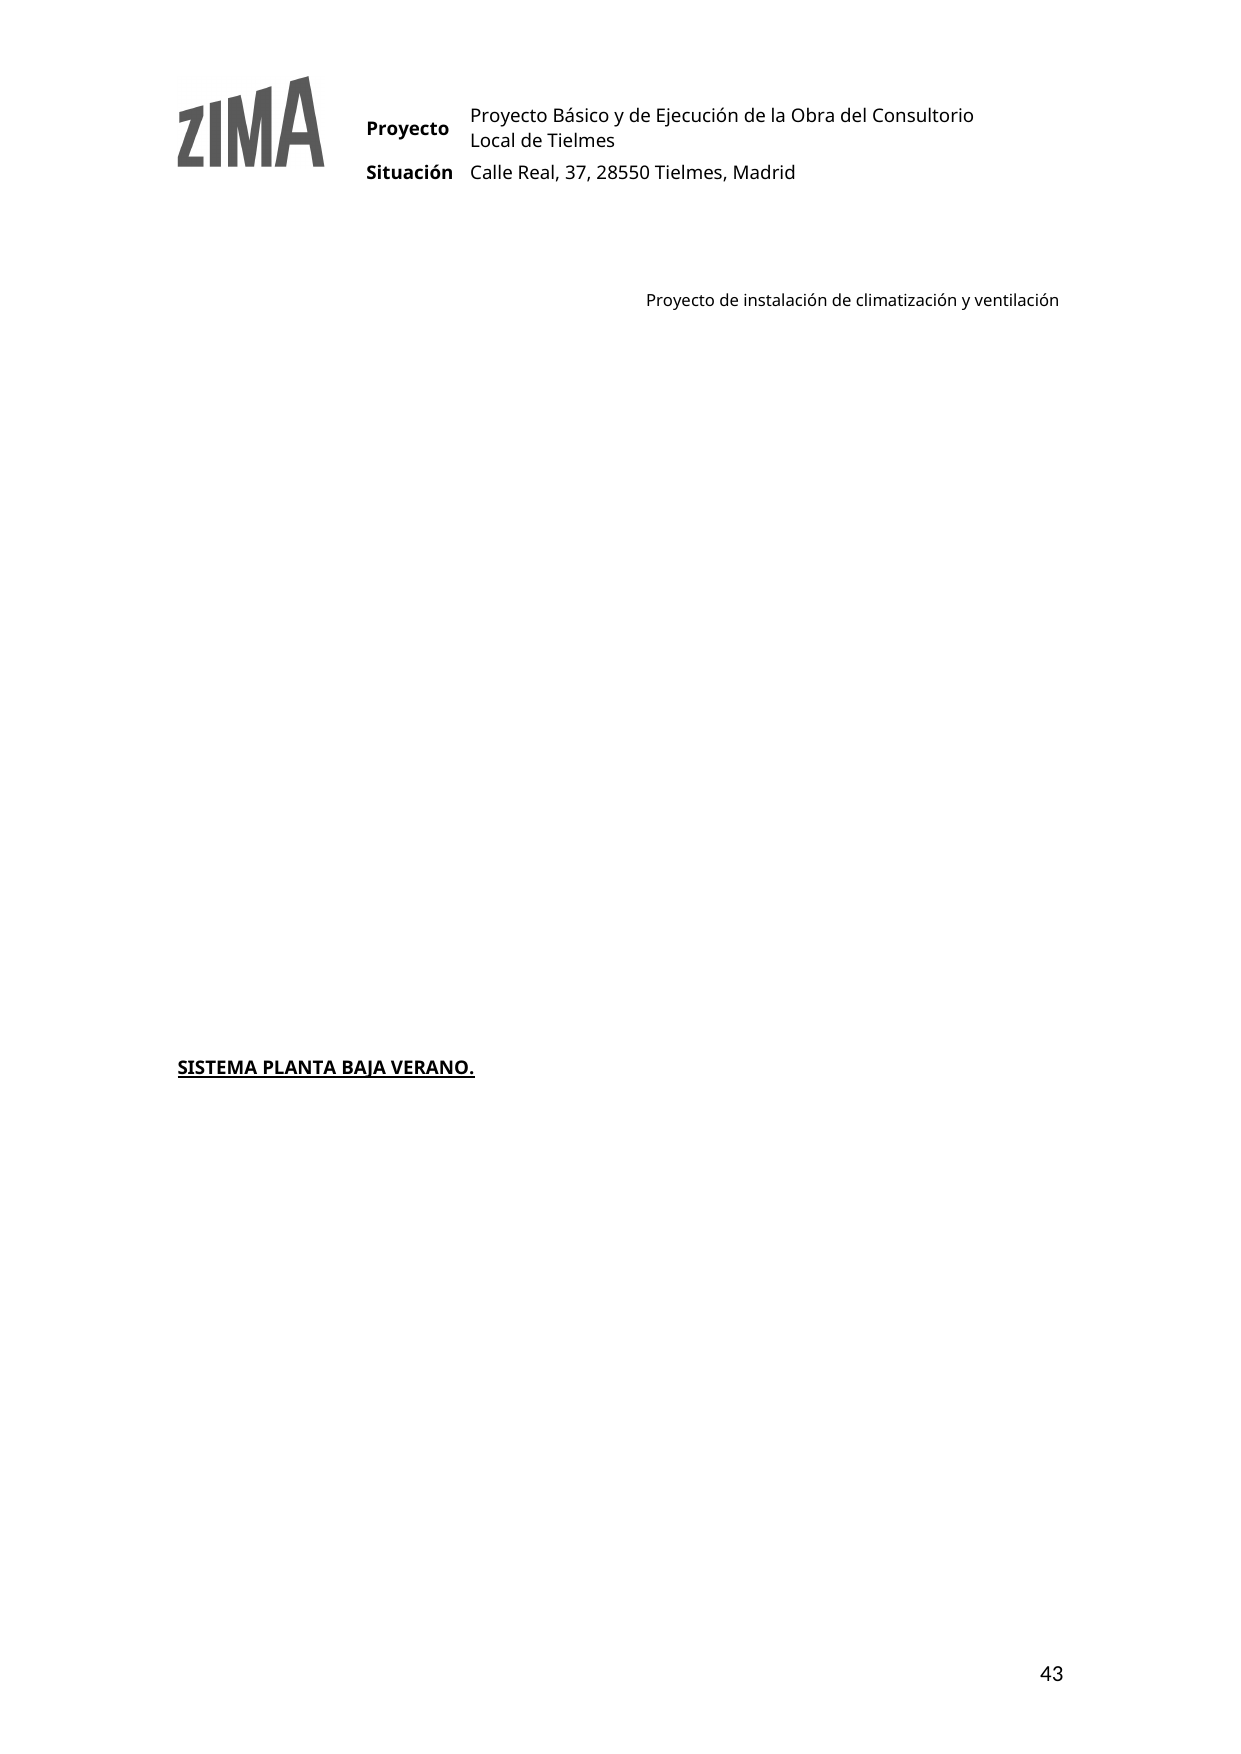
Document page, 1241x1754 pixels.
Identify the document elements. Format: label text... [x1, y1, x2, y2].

text SISTEMA PLANTA BAJA VERANO. [177, 1054, 1063, 1080]
picture [177, 76, 325, 169]
